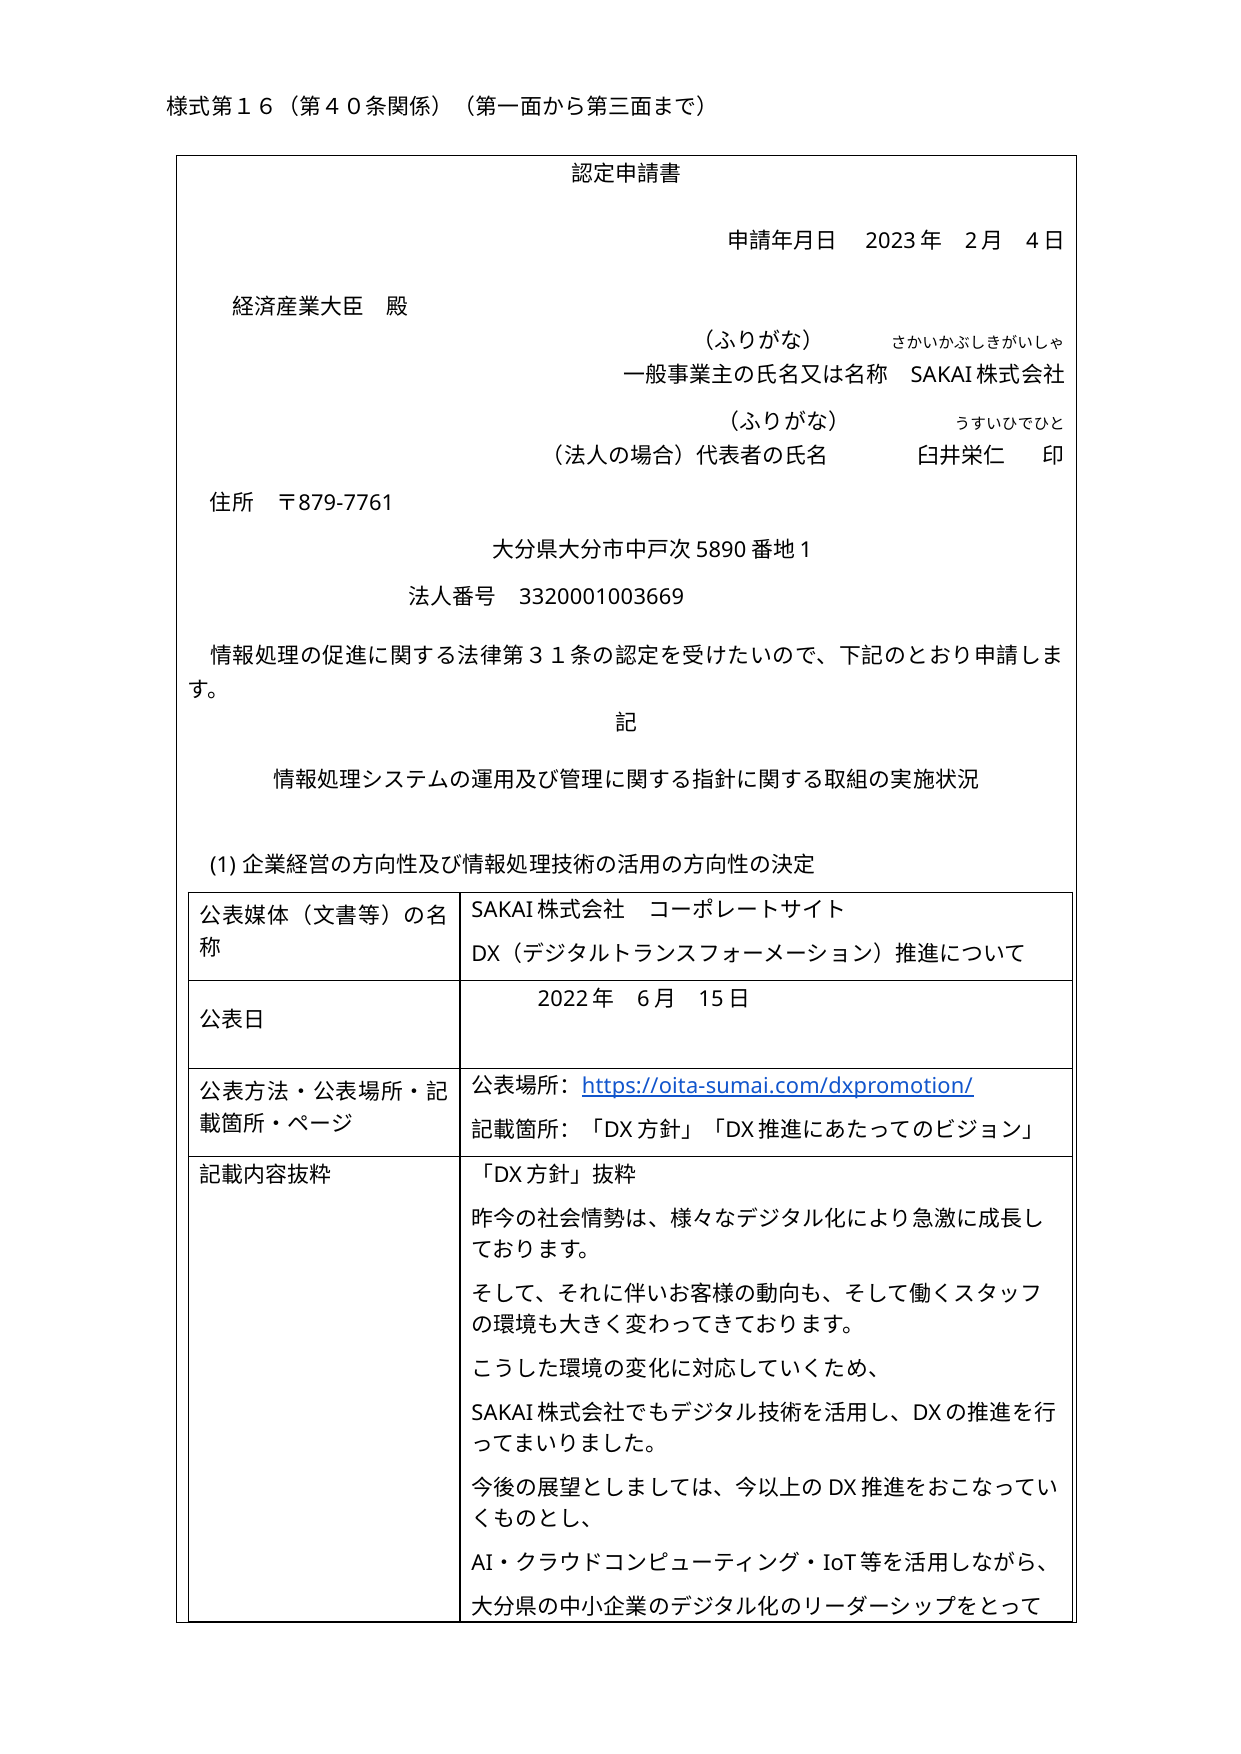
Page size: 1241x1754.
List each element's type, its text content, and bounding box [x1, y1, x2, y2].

text 様式第１６（第４０条関係）（第一面から第三面まで） [167, 89, 1070, 121]
table_header 認定申請書 申請年月日 2023年 2月 4日 経済産業大臣 殿 （ふりがな） さかいかぶしきがいしゃ 一般事業主の氏名又は名称 SAKAI株式会社 （ふりがな） うすいひでひと （法人の場合）代表者の氏名 臼井栄仁 印 住所 〒879-7761 大分県大分市中戸次5890番地1 法人番号 3320001003669 情報処理の促進に関する法律第３１条の認定を受けたいので、下記のとおり申請します。 [177, 156, 1076, 706]
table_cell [177, 706, 1076, 1622]
